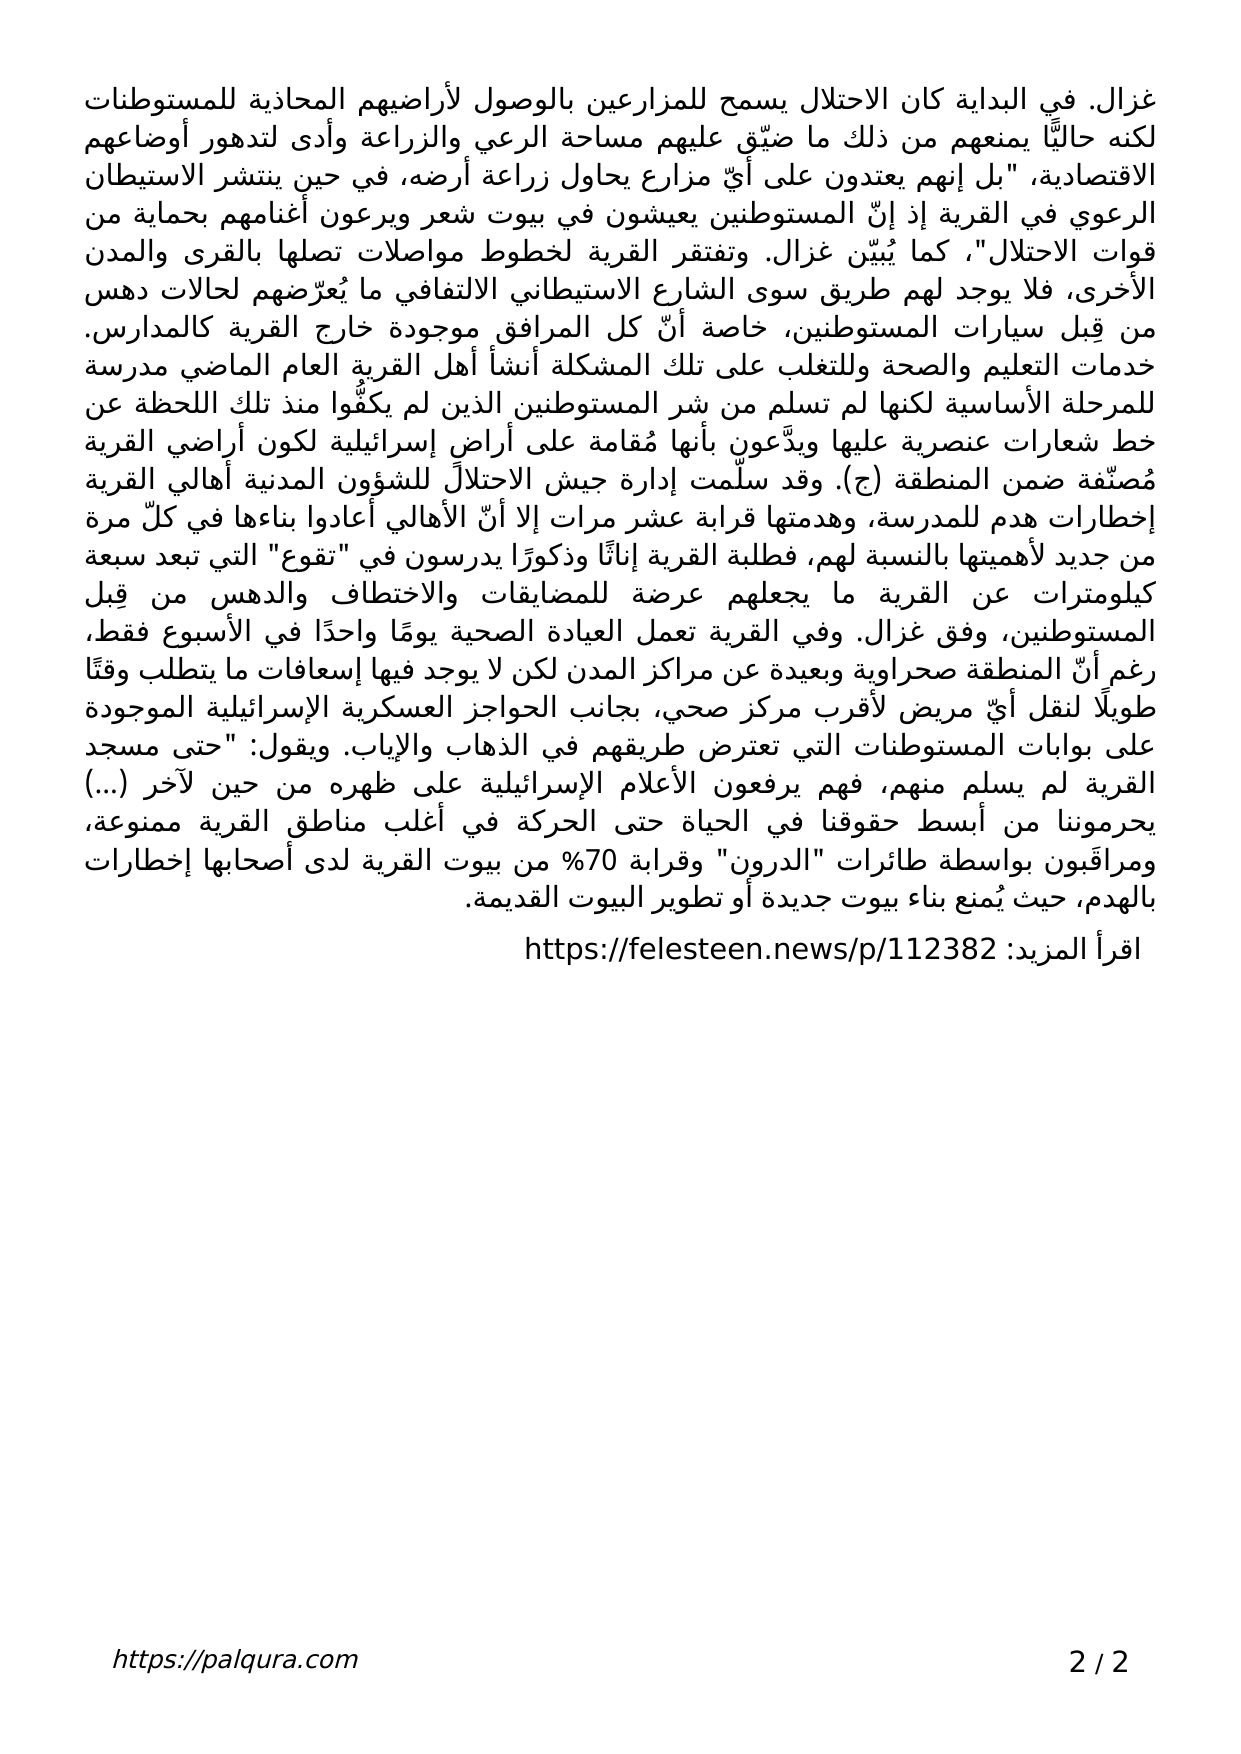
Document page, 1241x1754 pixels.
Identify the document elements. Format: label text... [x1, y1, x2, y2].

text اقرأ المزيد: https://felesteen.news/p/112382 [83, 932, 1157, 971]
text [83, 83, 1157, 920]
